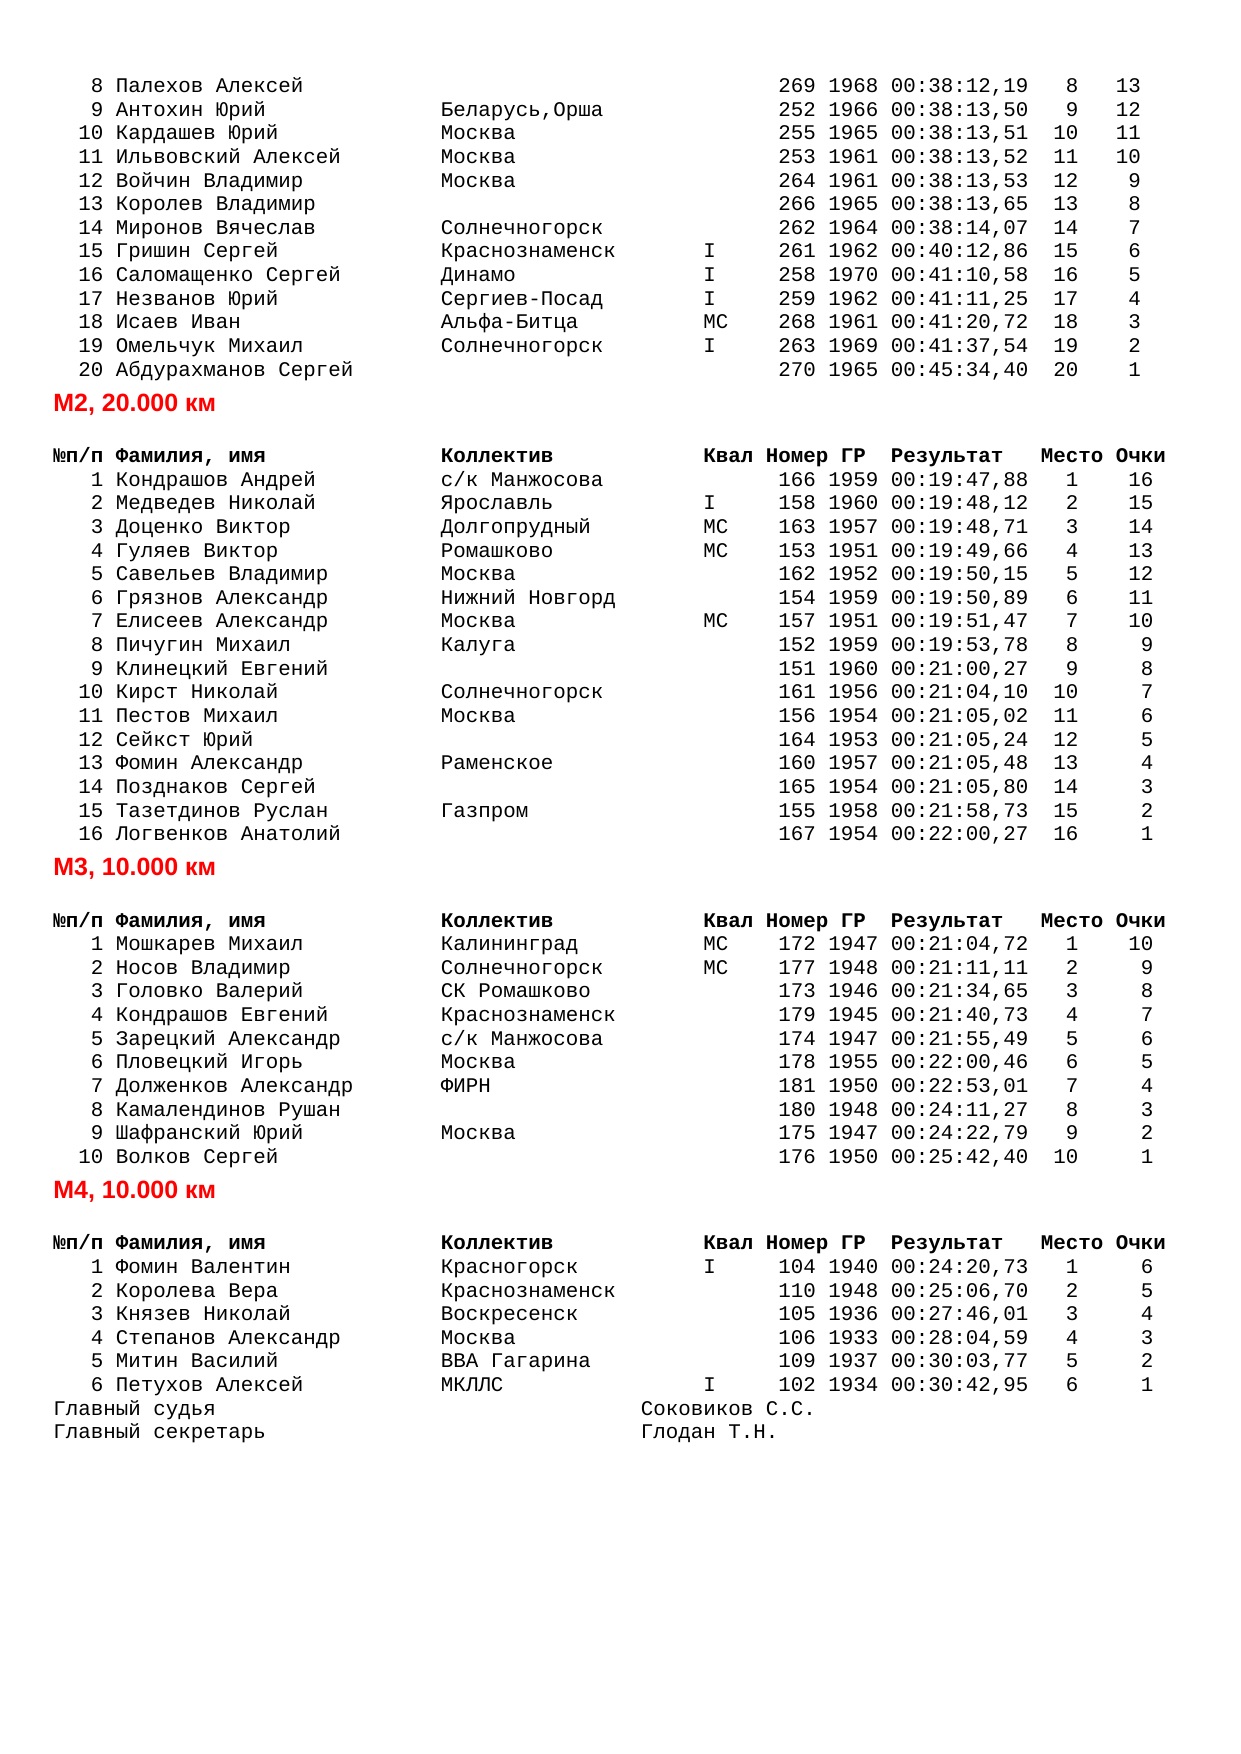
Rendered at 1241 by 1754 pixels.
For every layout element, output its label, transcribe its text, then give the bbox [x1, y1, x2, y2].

text 5 Савельев Владимир Москва 162 1952 00:19:50,15 5 12 [53, 563, 1187, 587]
text 1 Кондрашов Андрей с/к Манжосова 166 1959 00:19:47,88 1 16 [53, 469, 1187, 492]
text 7 Долженков Александр ФИРН 181 1950 00:22:53,01 7 4 [53, 1075, 1187, 1099]
text 14 Позднаков Сергей 165 1954 00:21:05,80 14 3 [53, 776, 1187, 800]
text 2 Носов Владимир Солнечногорск МС 177 1948 00:21:11,11 2 9 [53, 957, 1187, 981]
text 9 Шафранский Юрий Москва 175 1947 00:24:22,79 9 2 [53, 1122, 1187, 1146]
text 15 Гришин Сергей Краснознаменск I 261 1962 00:40:12,86 15 6 [53, 241, 1187, 264]
text 2 Медведев Николай Ярославль I 158 1960 00:19:48,12 2 15 [53, 492, 1187, 516]
subtitle М2, 20.000 км [53, 387, 1187, 416]
text 2 Королева Вера Краснознаменск 110 1948 00:25:06,70 2 5 [53, 1279, 1187, 1303]
text 5 Зарецкий Александр с/к Манжосова 174 1947 00:21:55,49 5 6 [53, 1028, 1187, 1051]
text 12 Сейкст Юрий 164 1953 00:21:05,24 12 5 [53, 729, 1187, 752]
text 13 Фомин Александр Раменское 160 1957 00:21:05,48 13 4 [53, 752, 1187, 776]
text 9 Клинецкий Евгений 151 1960 00:21:00,27 9 8 [53, 658, 1187, 681]
text 3 Доценко Виктор Долгопрудный МС 163 1957 00:19:48,71 3 14 [53, 516, 1187, 539]
text Главный судья Соковиков С.С. [53, 1398, 1187, 1421]
text 16 Логвенков Анатолий 167 1954 00:22:00,27 16 1 [53, 823, 1187, 847]
text 4 Гуляев Виктор Ромашково МС 153 1951 00:19:49,66 4 13 [53, 539, 1187, 563]
text 11 Пестов Михаил Москва 156 1954 00:21:05,02 11 6 [53, 705, 1187, 729]
text 17 Незванов Юрий Сергиев-Посад I 259 1962 00:41:11,25 17 4 [53, 288, 1187, 311]
subtitle М4, 10.000 км [53, 1175, 1187, 1203]
text 6 Петухов Алексей МКЛЛС I 102 1934 00:30:42,95 6 1 [53, 1374, 1187, 1398]
text 10 Кирст Николай Солнечногорск 161 1956 00:21:04,10 10 7 [53, 681, 1187, 705]
text 1 Фомин Валентин Красногорск I 104 1940 00:24:20,73 1 6 [53, 1256, 1187, 1279]
text №п/п Фамилия, имя Коллектив Квал Номер ГР Результат Место Очки [53, 445, 1187, 469]
text №п/п Фамилия, имя Коллектив Квал Номер ГР Результат Место Очки [53, 1232, 1187, 1256]
text 7 Елисеев Александр Москва МС 157 1951 00:19:51,47 7 10 [53, 611, 1187, 634]
text 14 Миронов Вячеслав Солнечногорск 262 1964 00:38:14,07 14 7 [53, 217, 1187, 241]
text 4 Степанов Александр Москва 106 1933 00:28:04,59 4 3 [53, 1327, 1187, 1351]
text 10 Кардашев Юрий Москва 255 1965 00:38:13,51 10 11 [53, 122, 1187, 146]
text 19 Омельчук Михаил Солнечногорск I 263 1969 00:41:37,54 19 2 [53, 335, 1187, 359]
text 8 Пичугин Михаил Калуга 152 1959 00:19:53,78 8 9 [53, 634, 1187, 658]
text 10 Волков Сергей 176 1950 00:25:42,40 10 1 [53, 1146, 1187, 1170]
text 11 Ильвовский Алексей Москва 253 1961 00:38:13,52 11 10 [53, 146, 1187, 169]
text 18 Исаев Иван Альфа-Битца МС 268 1961 00:41:20,72 18 3 [53, 311, 1187, 335]
text 6 Грязнов Александр Нижний Новгорд 154 1959 00:19:50,89 6 11 [53, 587, 1187, 611]
text 15 Тазетдинов Руслан Газпром 155 1958 00:21:58,73 15 2 [53, 800, 1187, 823]
text Главный секретарь Глодан Т.Н. [53, 1421, 1187, 1445]
text №п/п Фамилия, имя Коллектив Квал Номер ГР Результат Место Очки [53, 909, 1187, 933]
text 3 Головко Валерий СК Ромашково 173 1946 00:21:34,65 3 8 [53, 981, 1187, 1004]
text 16 Саломащенко Сергей Динамо I 258 1970 00:41:10,58 16 5 [53, 264, 1187, 288]
subtitle М3, 10.000 км [53, 852, 1187, 881]
text 13 Королев Владимир 266 1965 00:38:13,65 13 8 [53, 193, 1187, 217]
text 3 Князев Николай Воскресенск 105 1936 00:27:46,01 3 4 [53, 1303, 1187, 1327]
text 6 Пловецкий Игорь Москва 178 1955 00:22:00,46 6 5 [53, 1051, 1187, 1075]
text 4 Кондрашов Евгений Краснознаменск 179 1945 00:21:40,73 4 7 [53, 1004, 1187, 1028]
text 9 Антохин Юрий Беларусь,Орша 252 1966 00:38:13,50 9 12 [53, 99, 1187, 122]
text 5 Митин Василий ВВА Гагарина 109 1937 00:30:03,77 5 2 [53, 1351, 1187, 1374]
text 20 Абдурахманов Сергей 270 1965 00:45:34,40 20 1 [53, 359, 1187, 382]
text 8 Камалендинов Рушан 180 1948 00:24:11,27 8 3 [53, 1099, 1187, 1122]
text 12 Войчин Владимир Москва 264 1961 00:38:13,53 12 9 [53, 169, 1187, 193]
text 8 Палехов Алексей 269 1968 00:38:12,19 8 13 [53, 75, 1187, 99]
text 1 Мошкарев Михаил Калининград МС 172 1947 00:21:04,72 1 10 [53, 933, 1187, 957]
